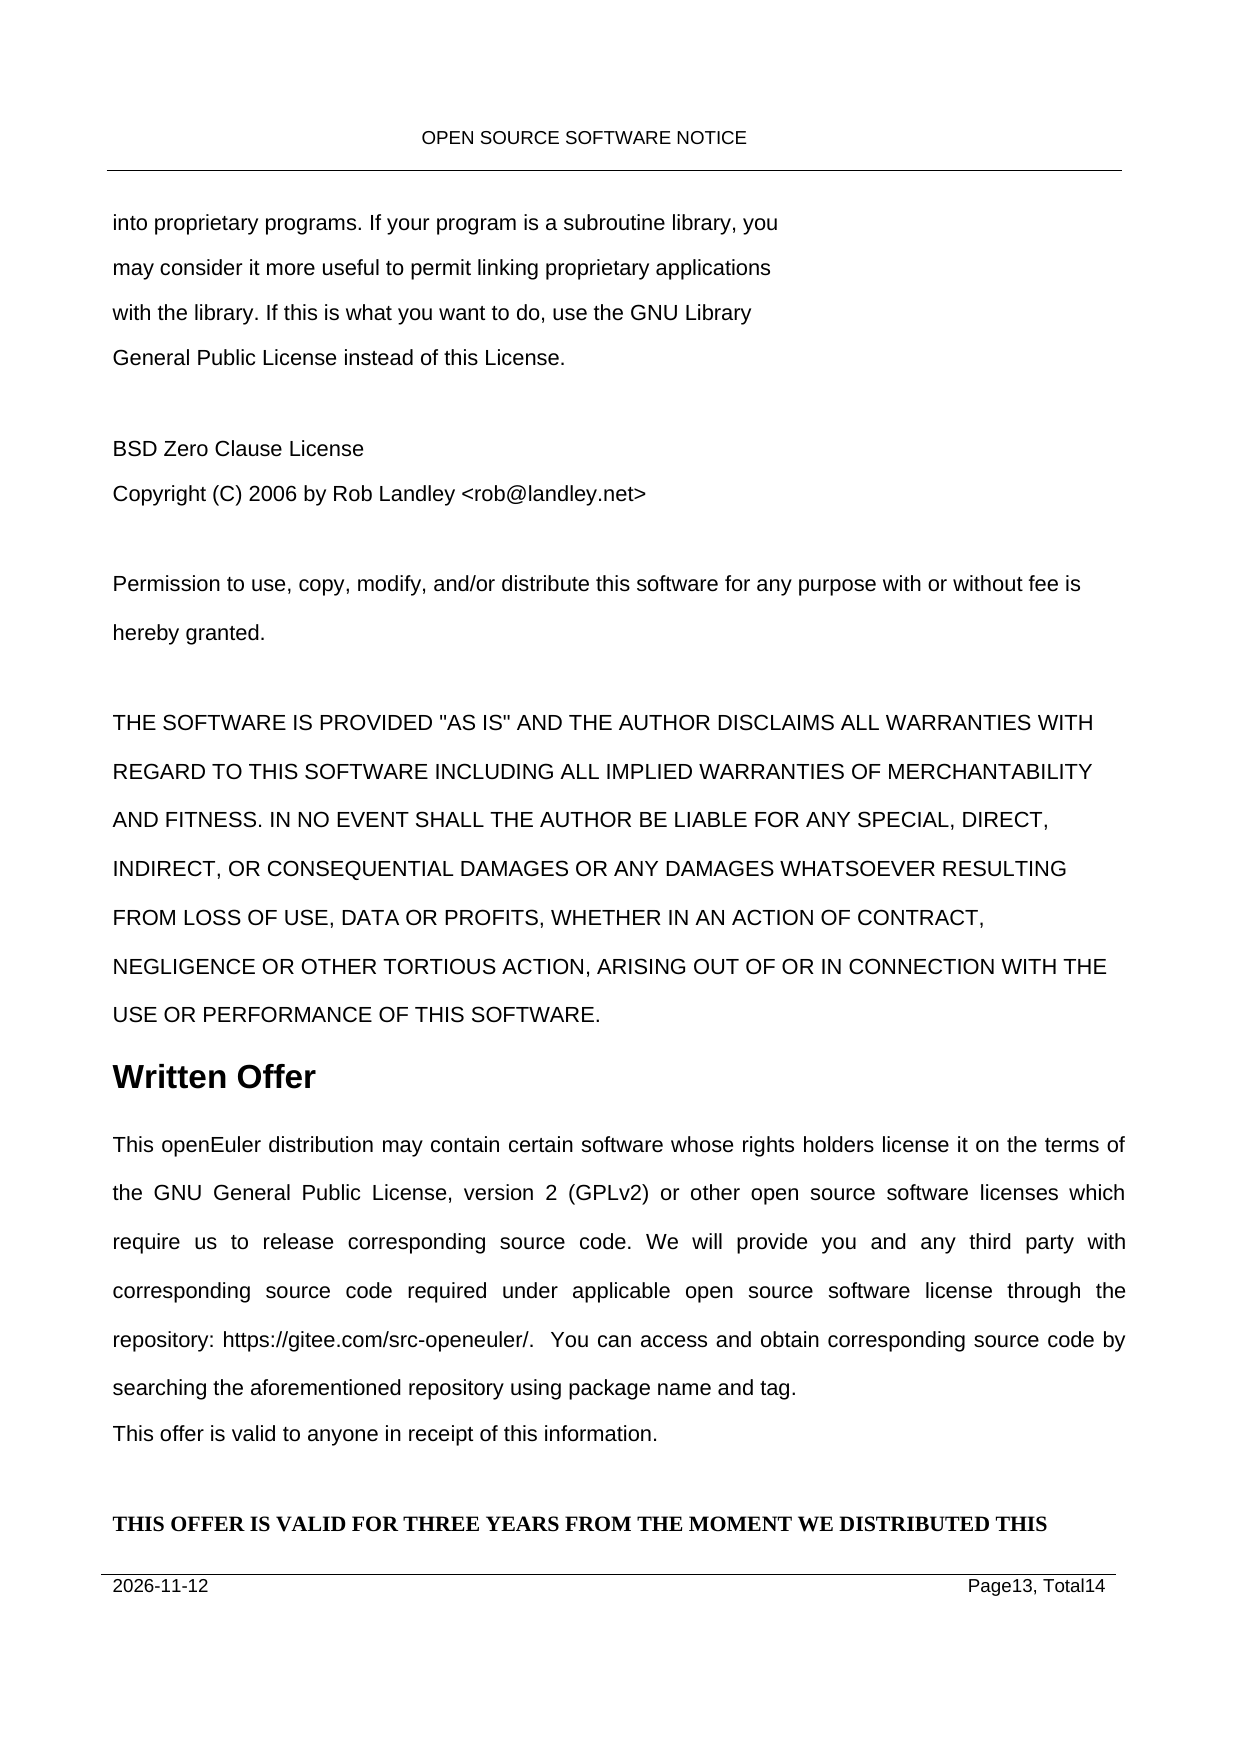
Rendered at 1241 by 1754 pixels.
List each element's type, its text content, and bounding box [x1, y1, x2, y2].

text General Public License instead of this License. [112, 342, 1128, 374]
text into proprietary programs. If your program is a subroutine library, you [112, 206, 1128, 239]
text with the library. If this is what you want to do, use the GNU Library [112, 297, 1128, 329]
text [112, 1507, 1128, 1539]
text Copyright (C) 2006 by Rob Landley <rob@landley.net> [112, 477, 1128, 509]
text THE SOFTWARE IS PROVIDED "AS IS" AND THE AUTHOR DISCLAIMS ALL WARRANTIES WITH REGARD TO THIS SOFTWARE INCLUDING ALL IMPLIED WARRANTIES OF MERCHANTABILITY AND FITNESS. IN NO EVENT SHALL THE AUTHOR BE LIABLE FOR ANY SPECIAL, DIRECT, INDIRECT, OR CONSEQUENTIAL DAMAGES OR ANY DAMAGES WHATSOEVER RESULTING FROM LOSS OF USE, DATA OR PROFITS, WHETHER IN AN ACTION OF CONTRACT, NEGLIGENCE OR OTHER TORTIOUS ACTION, ARISING OUT OF OR IN CONNECTION WITH THE USE OR PERFORMANCE OF THIS SOFTWARE. [112, 706, 1128, 1031]
text may consider it more useful to permit linking proprietary applications [112, 251, 1128, 284]
text This offer is valid to anyone in receipt of this information. [112, 1417, 1128, 1449]
text BSD Zero Clause License [112, 432, 1128, 464]
text Written Offer [112, 1044, 1128, 1109]
text Permission to use, copy, modify, and/or distribute this software for any purpose with or without fee is hereby granted. [112, 567, 1128, 648]
text This openEuler distribution may contain certain software whose rights holders license it on the terms of the GNU General Public License, version 2 (GPLv2) or other open source software licenses which require us to release corresponding source code. We will provide you and any third party with corresponding source code required under applicable open source software license through the repository: https://gitee.com/src-openeuler/. You can access and obtain corresponding source code by searching the aforementioned repository using package name and tag. [112, 1128, 1128, 1404]
